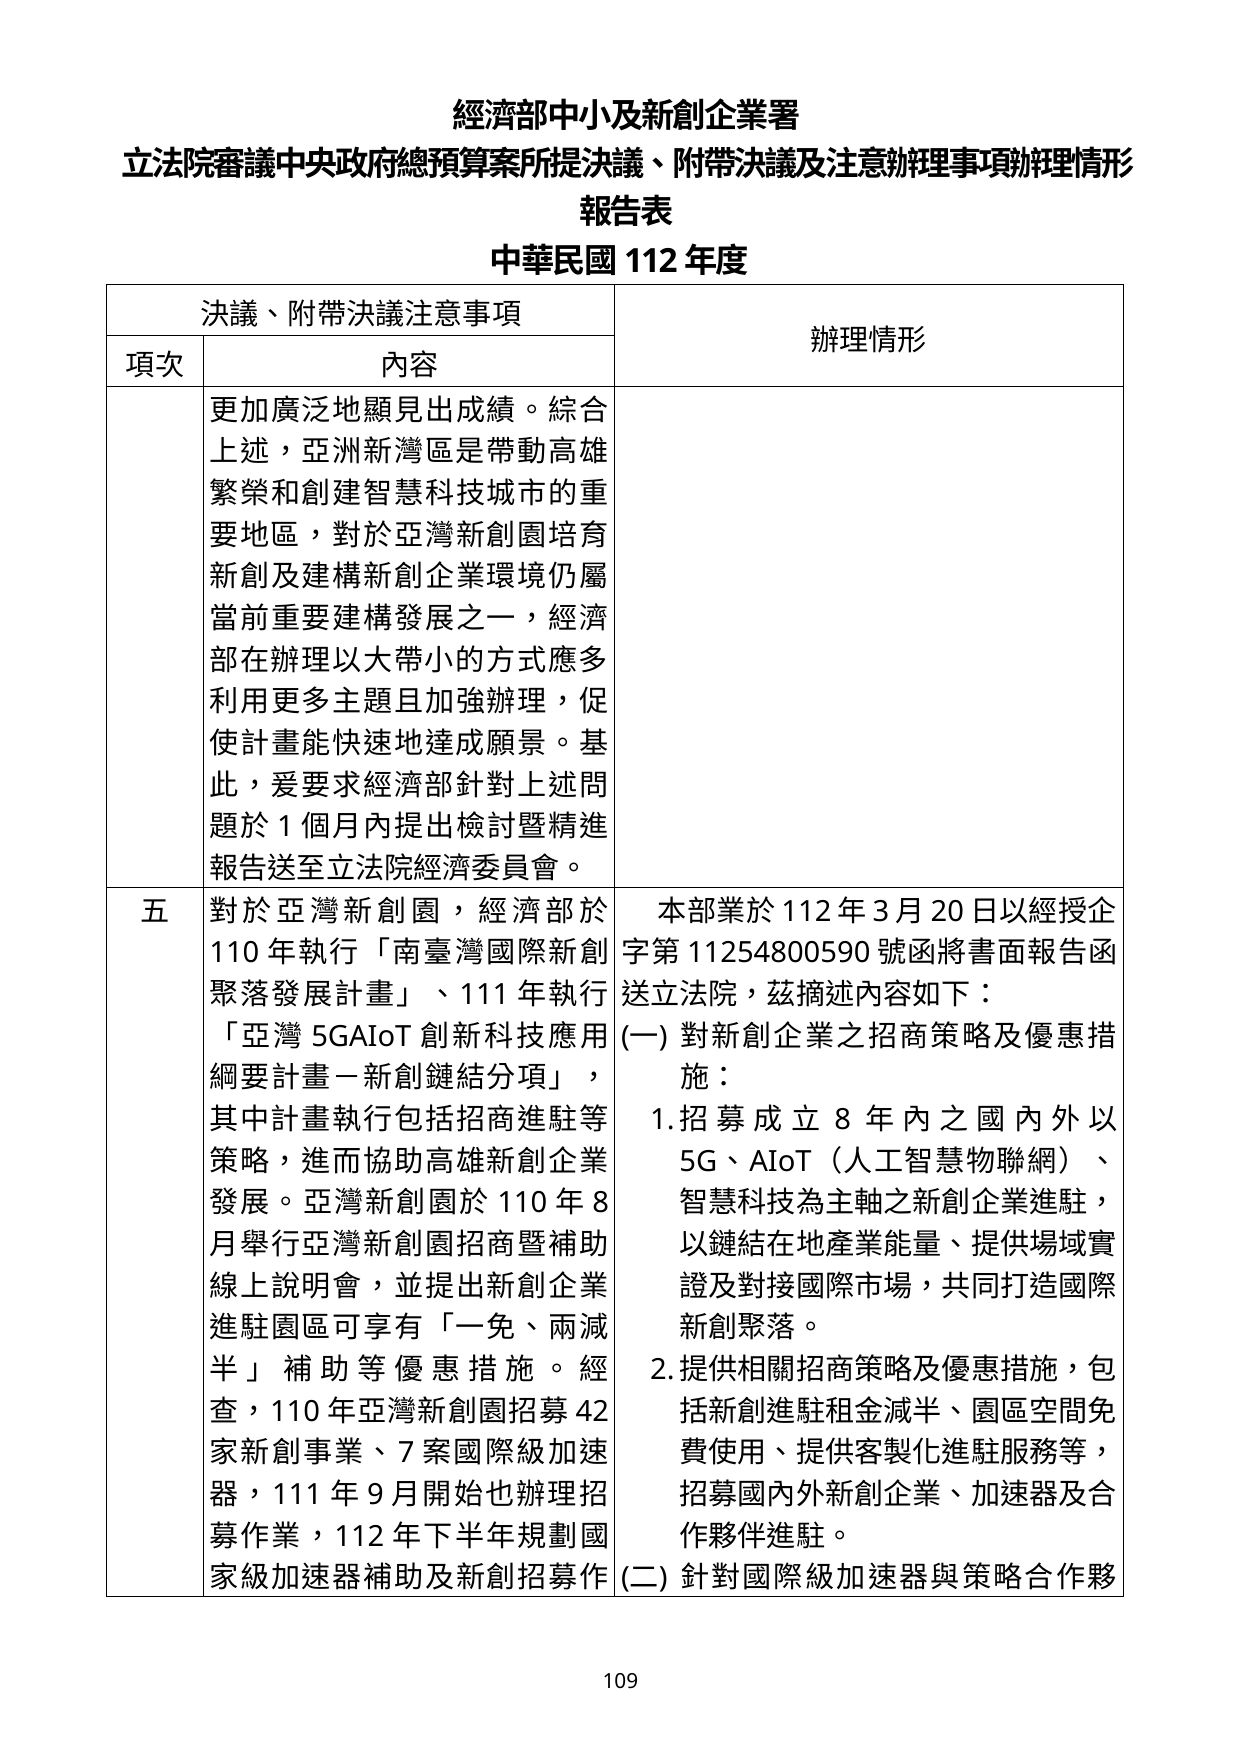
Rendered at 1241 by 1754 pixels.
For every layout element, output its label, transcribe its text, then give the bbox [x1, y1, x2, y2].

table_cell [204, 888, 614, 1596]
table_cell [615, 888, 1123, 1596]
table_cell 四 [107, 387, 203, 887]
table_header 決議、附帶決議注意事項 [107, 285, 614, 335]
table_cell 內容 [204, 336, 614, 386]
table_cell 項次 [107, 336, 203, 386]
table_cell 五 [107, 888, 203, 1596]
table_header 辦理情形 [615, 285, 1123, 386]
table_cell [615, 387, 1123, 887]
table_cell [204, 387, 614, 887]
